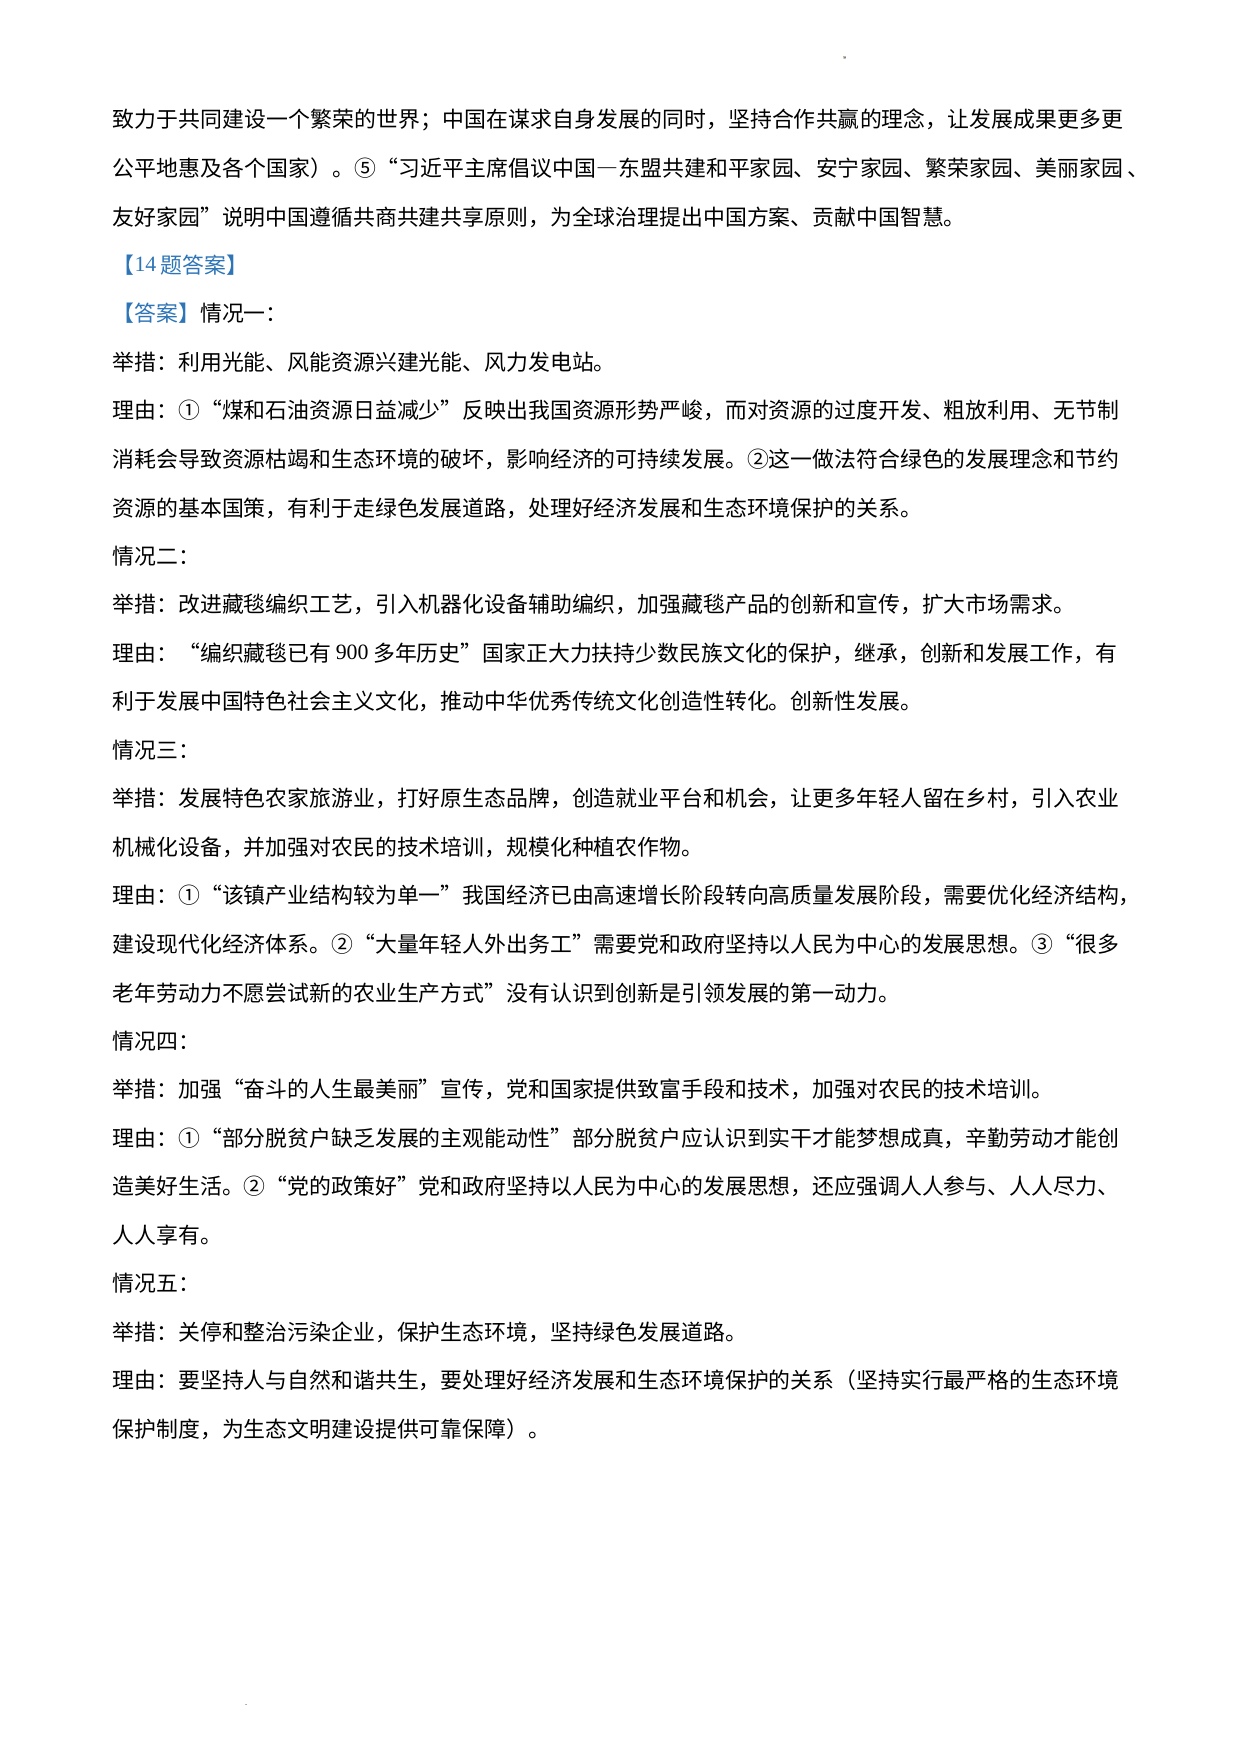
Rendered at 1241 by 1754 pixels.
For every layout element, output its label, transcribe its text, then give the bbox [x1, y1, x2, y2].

text 理由：“编织藏毯已有900多年历史”国家正大力扶持少数民族文化的保护，继承，创新和发展工作，有利于发展中国特色社会主义文化，推动中华优秀传统文化创造性转化。创新性发展。 [112, 635, 1128, 716]
text 理由：①“该镇产业结构较为单一”我国经济已由高速增长阶段转向高质量发展阶段，需要优化经济结构，建设现代化经济体系。②“大量年轻人外出务工”需要党和政府坚持以人民为中心的发展思想。③“很多老年劳动力不愿尝试新的农业生产方式”没有认识到创新是引领发展的第一动力。 [112, 878, 1128, 1008]
text 【答案】情况一： [112, 296, 1128, 328]
text 情况三： [112, 732, 1128, 765]
text 理由：要坚持人与自然和谐共生，要处理好经济发展和生态环境保护的关系（坚持实行最严格的生态环境保护制度，为生态文明建设提供可靠保障）。 [112, 1363, 1128, 1444]
text 情况二： [112, 538, 1128, 571]
text 理由：①“部分脱贫户缺乏发展的主观能动性”部分脱贫户应认识到实干才能梦想成真，辛勤劳动才能创造美好生活。②“党的政策好”党和政府坚持以人民为中心的发展思想，还应强调人人参与、人人尽力、人人享有。 [112, 1120, 1128, 1250]
text 情况五： [112, 1266, 1128, 1298]
text 举措：关停和整治污染企业，保护生态环境，坚持绿色发展道路。 [112, 1314, 1128, 1347]
text 举措：利用光能、风能资源兴建光能、风力发电站。 [112, 344, 1128, 377]
text 举措：发展特色农家旅游业，打好原生态品牌，创造就业平台和机会，让更多年轻人留在乡村，引入农业机械化设备，并加强对农民的技术培训，规模化种植农作物。 [112, 781, 1128, 862]
text 理由：①“煤和石油资源日益减少”反映出我国资源形势严峻，而对资源的过度开发、粗放利用、无节制消耗会导致资源枯竭和生态环境的破坏，影响经济的可持续发展。②这一做法符合绿色的发展理念和节约资源的基本国策，有利于走绿色发展道路，处理好经济发展和生态环境保护的关系。 [112, 393, 1128, 523]
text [112, 102, 1128, 232]
text 举措：改进藏毯编织工艺，引入机器化设备辅助编织，加强藏毯产品的创新和宣传，扩大市场需求。 [112, 587, 1128, 619]
text 情况四： [112, 1023, 1128, 1056]
text 【14题答案】 [112, 248, 1128, 280]
text 举措：加强“奋斗的人生最美丽”宣传，党和国家提供致富手段和技术，加强对农民的技术培训。 [112, 1072, 1128, 1104]
